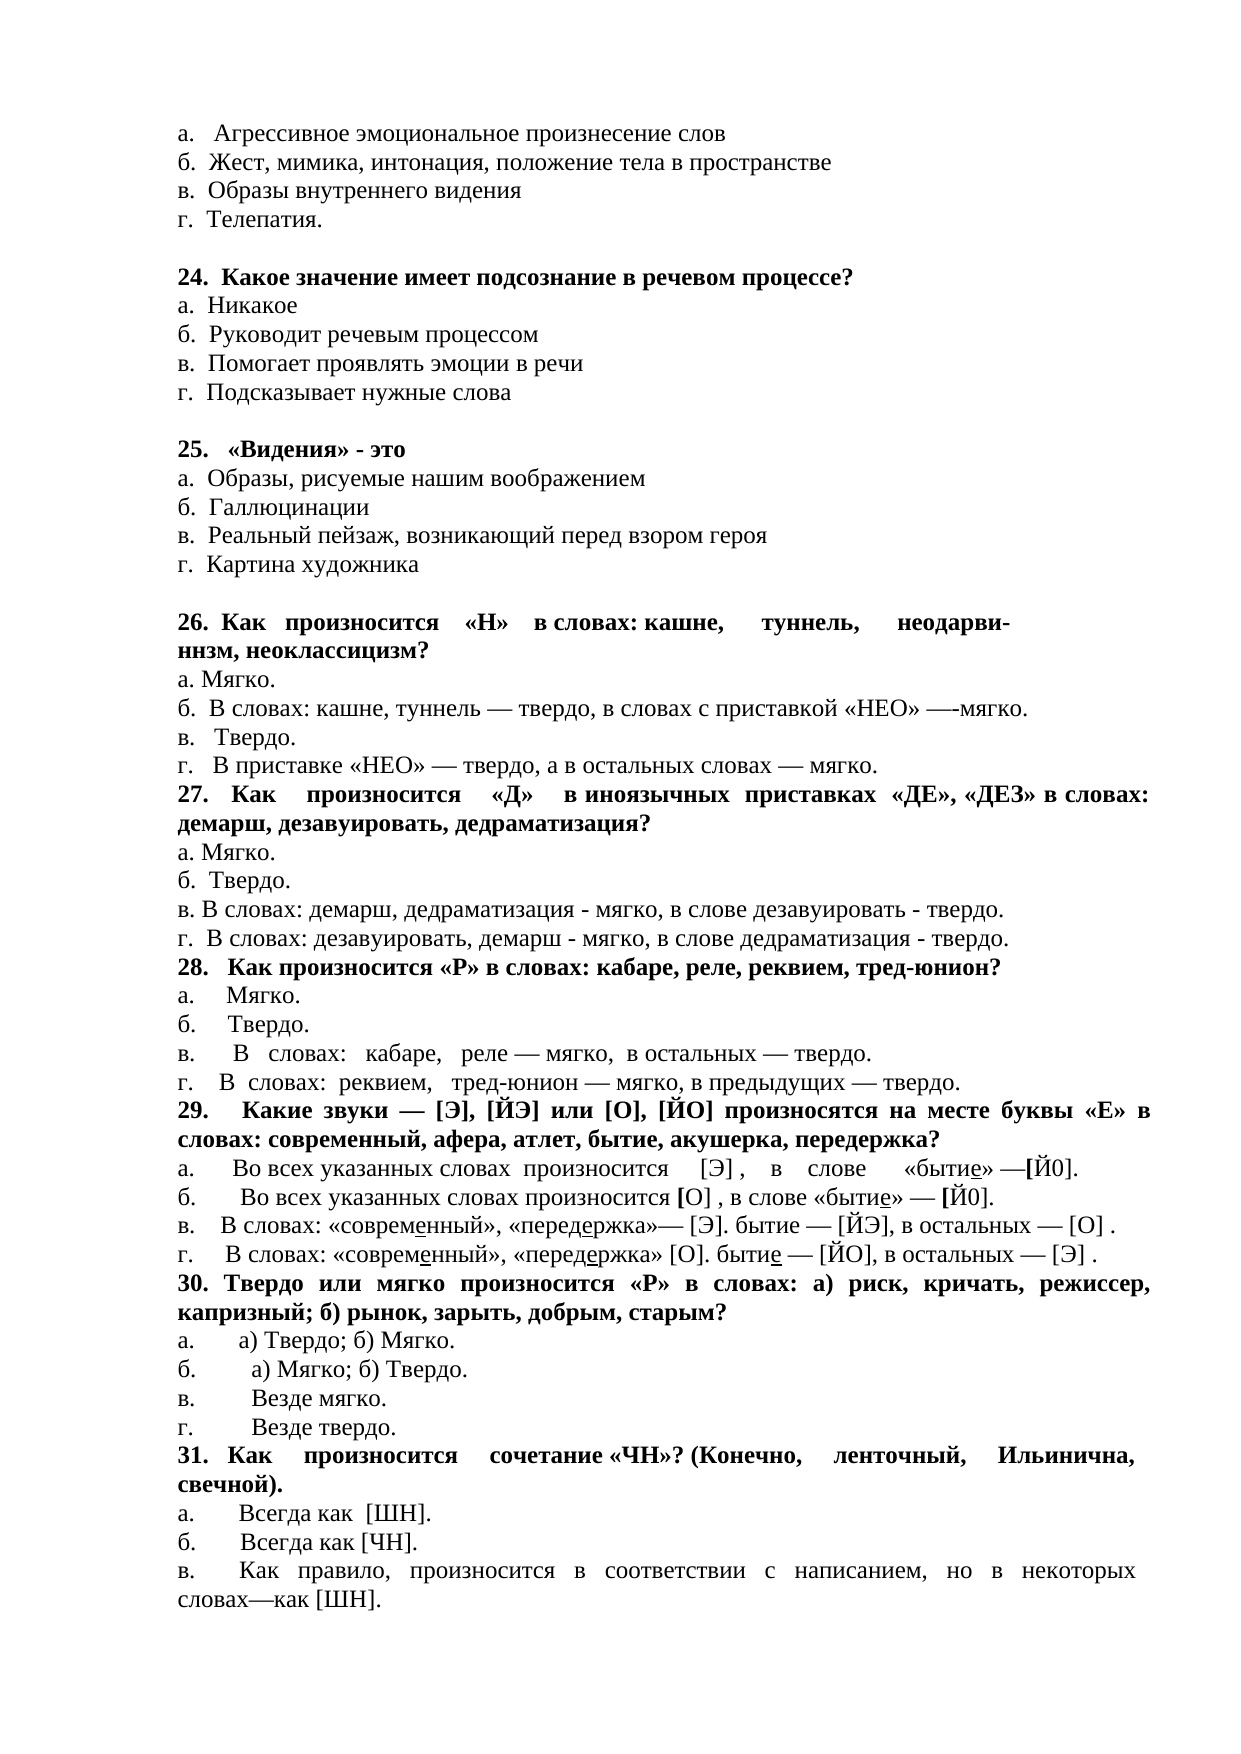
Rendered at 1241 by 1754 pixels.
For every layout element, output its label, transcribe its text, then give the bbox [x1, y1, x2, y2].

text г. Телепатия. [177, 204, 1152, 233]
text 25. «Видения» - это [177, 434, 1152, 463]
text б. В словах: кашне, туннель — твердо, в словах с приставкой «НЕО» —-мягко. [177, 693, 1152, 722]
text а. Мягко. [177, 981, 1152, 1009]
text г. В приставке «НЕО» — твердо, а в остальных словах — мягко. [177, 751, 1152, 779]
text в. Образы внутреннего видения [177, 176, 1152, 204]
text б. Твердо. [177, 866, 1152, 894]
text б. Всегда как [ЧН]. [177, 1527, 1152, 1556]
text а. Агрессивное эмоциональное произнесение слов [177, 118, 1152, 147]
text а. Во всех указанных словах произносится [Э] , в слове «бытие» —[Й0]. [177, 1153, 1152, 1182]
text б. Твердо. [177, 1009, 1152, 1038]
text а. Всегда как [ШН]. [177, 1498, 1152, 1527]
text б. Галлюцинации [177, 492, 1152, 521]
text 31. Как произносится сочетание «ЧН»? (Конечно, ленточный, Ильинична, свечной). [177, 1441, 1152, 1498]
text в. В словах: «современный», «передержка»— [Э]. бытие — [ЙЭ], в остальных — [О] . [177, 1211, 1152, 1239]
text в. В словах: демарш, дедраматизация - мягко, в слове дезавуировать - твердо. [177, 894, 1152, 923]
text а. Мягко. [177, 837, 1152, 866]
text в. Помогает проявлять эмоции в речи [177, 348, 1152, 377]
text а. Никакое [177, 291, 1152, 319]
text 29. Какие звуки — [Э], [ЙЭ] или [О], [ЙО] произносятся на месте буквы «Е» в словах: современный, афера, атлет, бытие, акушерка, передержка? [177, 1096, 1152, 1153]
text в. Везде мягко. [177, 1383, 1152, 1412]
text 30. Твердо или мягко произносится «Р» в словах: а) риск, кричать, режиссер, капризный; б) рынок, зарыть, добрым, старым? [177, 1268, 1152, 1326]
text ннзм, неоклассицизм? [177, 636, 1152, 664]
text г. В словах: «современный», «передержка» [О]. бытие — [ЙО], в остальных — [Э] . [177, 1239, 1152, 1268]
text г. Картина художника [177, 549, 1152, 578]
text 27. Как произносится «Д» в иноязычных приставках «ДЕ», «ДЕЗ» в словах: демарш, дезавуировать, дедраматизация? [177, 779, 1152, 837]
text г. В словах: реквием, тред-юнион — мягко, в предыдущих — твердо. [177, 1067, 1152, 1096]
text г. Подсказывает нужные слова [177, 377, 1152, 406]
text 24. Какое значение имеет подсознание в речевом процессе? [177, 262, 1152, 291]
text 26. Как произносится «Н» в словах: кашне, туннель, неодарви- [177, 607, 1152, 636]
text в. В словах: кабаре, реле — мягко, в остальных — твердо. [177, 1038, 1152, 1067]
text в. Твердо. [177, 722, 1152, 751]
text г. В словах: дезавуировать, демарш - мягко, в слове дедраматизация - твердо. [177, 923, 1152, 952]
text а. Образы, рисуемые нашим воображением [177, 463, 1152, 492]
text б. Руководит речевым процессом [177, 319, 1152, 348]
text б. Во всех указанных словах произносится [О] , в слове «бытие» — [Й0]. [177, 1182, 1152, 1211]
text б. а) Мягко; б) Твердо. [177, 1354, 1152, 1383]
text б. Жест, мимика, интонация, положение тела в пространстве [177, 147, 1152, 176]
text 28. Как произносится «Р» в словах: кабаре, реле, реквием, тред-юнион? [177, 952, 1152, 981]
text а. а) Твердо; б) Мягко. [177, 1326, 1152, 1354]
text г. Везде твердо. [177, 1412, 1152, 1441]
text в. Реальный пейзаж, возникающий перед взором героя [177, 521, 1152, 549]
text а. Мягко. [177, 664, 1152, 693]
text в. Как правило, произносится в соответствии с написанием, но в некоторых словах—как [ШН]. [177, 1556, 1152, 1613]
